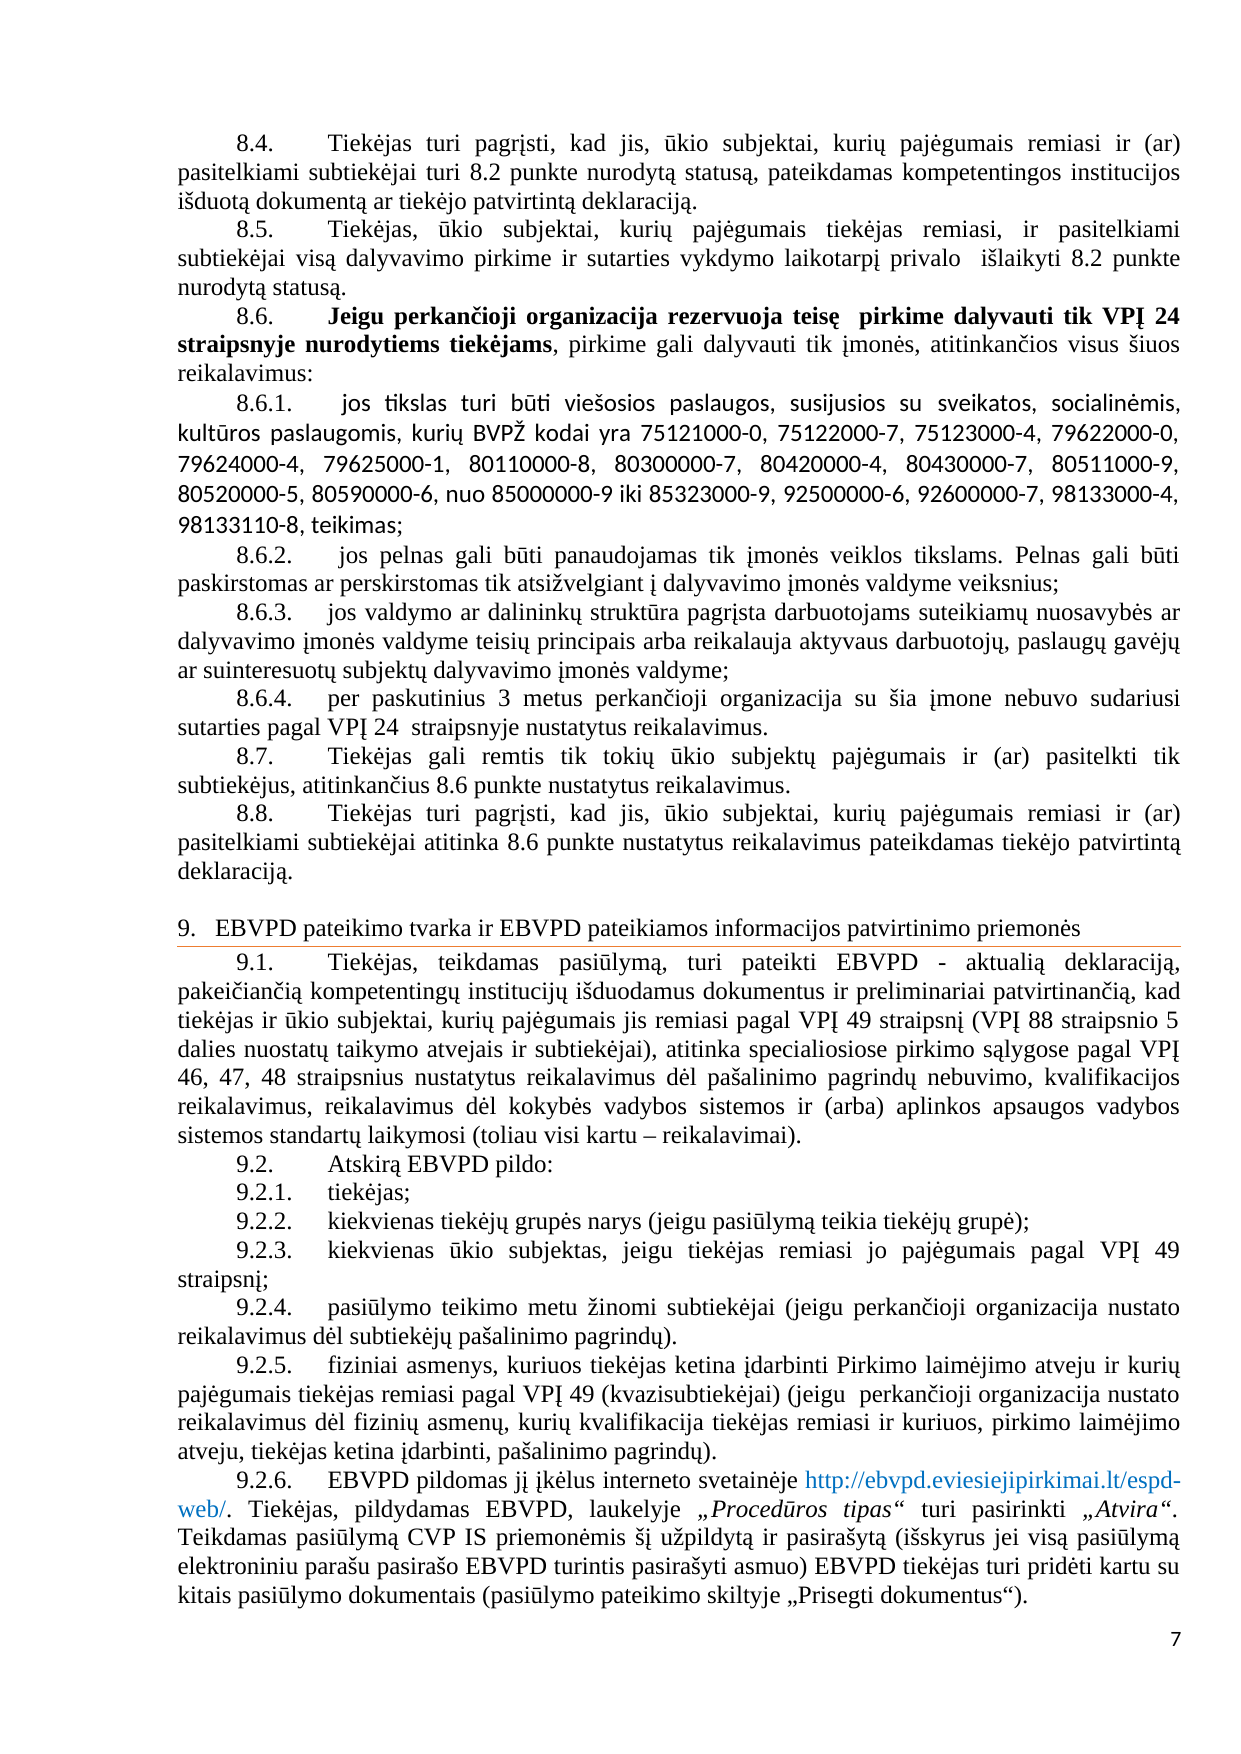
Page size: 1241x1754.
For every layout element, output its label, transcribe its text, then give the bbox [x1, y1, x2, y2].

list Tiekėjas turi pagrįsti, kad jis, ūkio subjektai, kurių pajėgumais remiasi ir (ar) pasitelkiami subtiekėjai atitinka 8.6 punkte nustatytus reikalavimus pateikdamas tiekėjo patvirtintą deklaraciją. [177, 798, 1181, 885]
list Tiekėjas, teikdamas pasiūlymą, turi pateikti EBVPD - aktualią deklaraciją, pakeičiančią kompetentingų institucijų išduodamus dokumentus ir preliminariai patvirtinančią, kad tiekėjas ir ūkio subjektai, kurių pajėgumais jis remiasi pagal VPĮ 49 straipsnį (VPĮ 88 straipsnio 5 dalies nuostatų taikymo atvejais ir subtiekėjai), atitinka specialiosiose pirkimo sąlygose pagal VPĮ 46, 47, 48 straipsnius nustatytus reikalavimus dėl pašalinimo pagrindų nebuvimo, kvalifikacijos reikalavimus, reikalavimus dėl kokybės vadybos sistemos ir (arba) aplinkos apsaugos vadybos sistemos standartų laikymosi (toliau visi kartu – reikalavimai). [177, 947, 1181, 1149]
list Tiekėjas turi pagrįsti, kad jis, ūkio subjektai, kurių pajėgumais remiasi ir (ar) pasitelkiami subtiekėjai turi 8.2 punkte nurodytą statusą, pateikdamas kompetentingos institucijos išduotą dokumentą ar tiekėjo patvirtintą deklaraciją. [177, 128, 1181, 214]
list Tiekėjas, ūkio subjektai, kurių pajėgumais tiekėjas remiasi, ir pasitelkiami subtiekėjai visą dalyvavimo pirkime ir sutarties vykdymo laikotarpį privalo išlaikyti 8.2 punkte nurodytą statusą. [177, 214, 1181, 301]
list kiekvienas tiekėjų grupės narys (jeigu pasiūlymą teikia tiekėjų grupė); [177, 1206, 1181, 1235]
list tiekėjas; [177, 1177, 1181, 1206]
list fiziniai asmenys, kuriuos tiekėjas ketina įdarbinti Pirkimo laimėjimo atveju ir kurių pajėgumais tiekėjas remiasi pagal VPĮ 49 (kvazisubtiekėjai) (jeigu perkančioji organizacija nustato reikalavimus dėl fizinių asmenų, kurių kvalifikacija tiekėjas remiasi ir kuriuos, pirkimo laimėjimo atveju, tiekėjas ketina įdarbinti, pašalinimo pagrindų). [177, 1350, 1181, 1465]
list per paskutinius 3 metus perkančioji organizacija su šia įmone nebuvo sudariusi sutarties pagal VPĮ 24 straipsnyje nustatytus reikalavimus. [177, 683, 1181, 741]
list Tiekėjas gali remtis tik tokių ūkio subjektų pajėgumais ir (ar) pasitelkti tik subtiekėjus, atitinkančius 8.6 punkte nustatytus reikalavimus. [177, 741, 1181, 798]
list Jeigu perkančioji organizacija rezervuoja teisę pirkime dalyvauti tik VPĮ 24 straipsnyje nurodytiems tiekėjams, pirkime gali dalyvauti tik įmonės, atitinkančios visus šiuos reikalavimus: [177, 301, 1181, 387]
list Atskirą EBVPD pildo: [177, 1149, 1181, 1177]
subtitle EBVPD pateikimo tvarka ir EBVPD pateikiamos informacijos patvirtinimo priemonės [177, 913, 1181, 946]
list jos tikslas turi būti viešosios paslaugos, susijusios su sveikatos, socialinėmis, kultūros paslaugomis, kurių BVPŽ kodai yra 75121000-0, 75122000-7, 75123000-4, 79622000-0, 79624000-4, 79625000-1, 80110000-8, 80300000-7, 80420000-4, 80430000-7, 80511000-9, 80520000-5, 80590000-6, nuo 85000000-9 iki 85323000-9, 92500000-6, 92600000-7, 98133000-4, 98133110-8, teikimas; [177, 387, 1181, 540]
list jos pelnas gali būti panaudojamas tik įmonės veiklos tikslams. Pelnas gali būti paskirstomas ar perskirstomas tik atsižvelgiant į dalyvavimo įmonės valdyme veiksnius; [177, 540, 1181, 597]
list jos valdymo ar dalininkų struktūra pagrįsta darbuotojams suteikiamų nuosavybės ar dalyvavimo įmonės valdyme teisių principais arba reikalauja aktyvaus darbuotojų, paslaugų gavėjų ar suinteresuotų subjektų dalyvavimo įmonės valdyme; [177, 597, 1181, 683]
list EBVPD pildomas jį įkėlus interneto svetainėje http://ebvpd.eviesiejipirkimai.lt/espd-web/. Tiekėjas, pildydamas EBVPD, laukelyje „Procedūros tipas“ turi pasirinkti „Atvira“. Teikdamas pasiūlymą CVP IS priemonėmis šį užpildytą ir pasirašytą (išskyrus jei visą pasiūlymą elektroniniu parašu pasirašo EBVPD turintis pasirašyti asmuo) EBVPD tiekėjas turi pridėti kartu su kitais pasiūlymo dokumentais (pasiūlymo pateikimo skiltyje „Prisegti dokumentus“). [177, 1465, 1181, 1609]
list pasiūlymo teikimo metu žinomi subtiekėjai (jeigu perkančioji organizacija nustato reikalavimus dėl subtiekėjų pašalinimo pagrindų). [177, 1292, 1181, 1350]
list kiekvienas ūkio subjektas, jeigu tiekėjas remiasi jo pajėgumais pagal VPĮ 49 straipsnį; [177, 1235, 1181, 1292]
